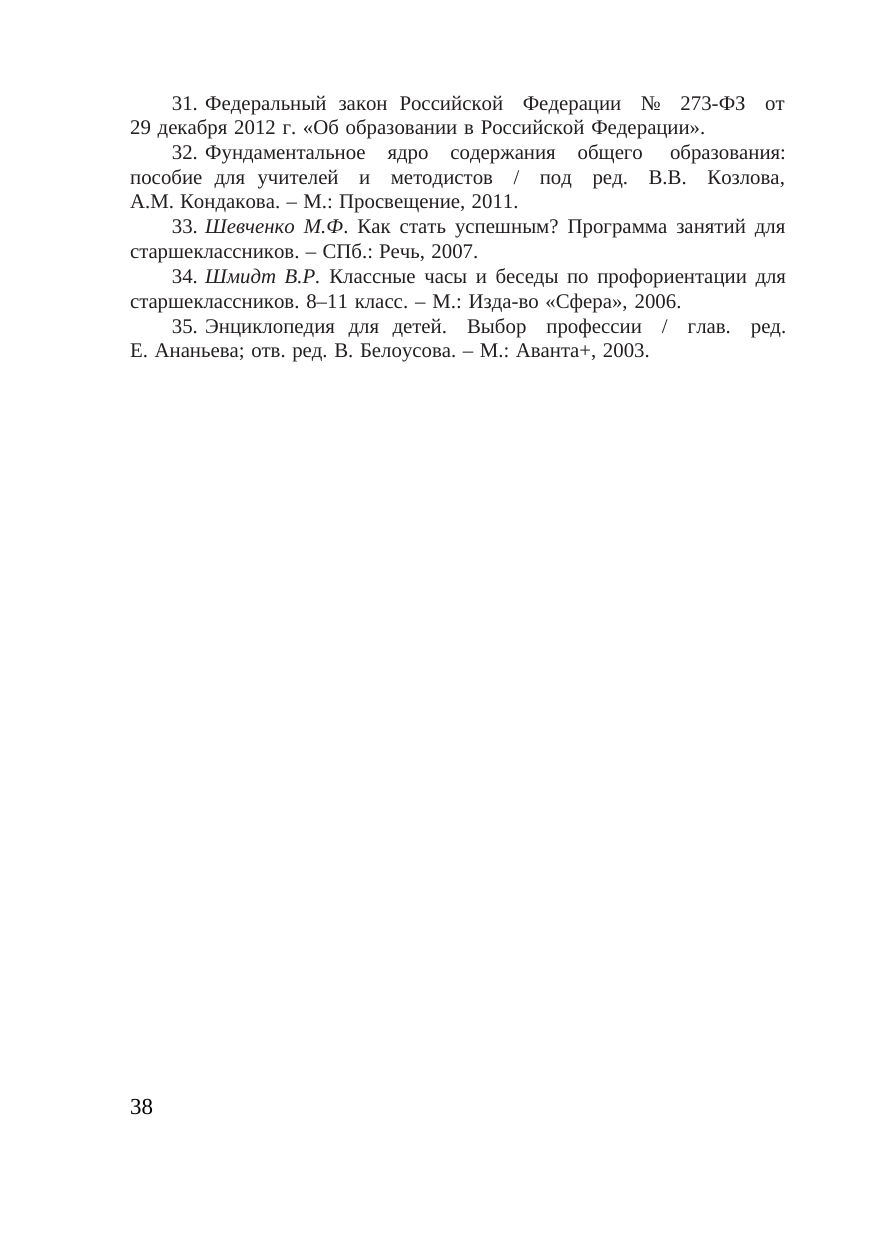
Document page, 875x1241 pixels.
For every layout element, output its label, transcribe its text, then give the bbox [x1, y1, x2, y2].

list Фундаментальное ядро содержания общего образования: пособие для учителей и методистов / под ред. В.В. Козлова, А.М. Кондакова. – М.: Просвещение, 2011. [130, 140, 786, 213]
list Шевченко М.Ф. Как стать успешным? Программа занятий для старшеклассников. – СПб.: Речь, 2007. [130, 214, 786, 263]
list Шмидт В.Р. Классные часы и беседы по профориентации для старшеклассников. 8–11 класс. – М.: Изда-во «Сфера», 2006. [130, 264, 786, 313]
list Федеральный закон Российской Федерации № 273-ФЗ от 29 декабря 2012 г. «Об образовании в Российской Федерации». [130, 91, 786, 139]
list Энциклопедия для детей. Выбор профессии / глав. ред. Е. Ананьева; отв. ред. В. Белоусова. – М.: Аванта+, 2003. [130, 313, 786, 362]
